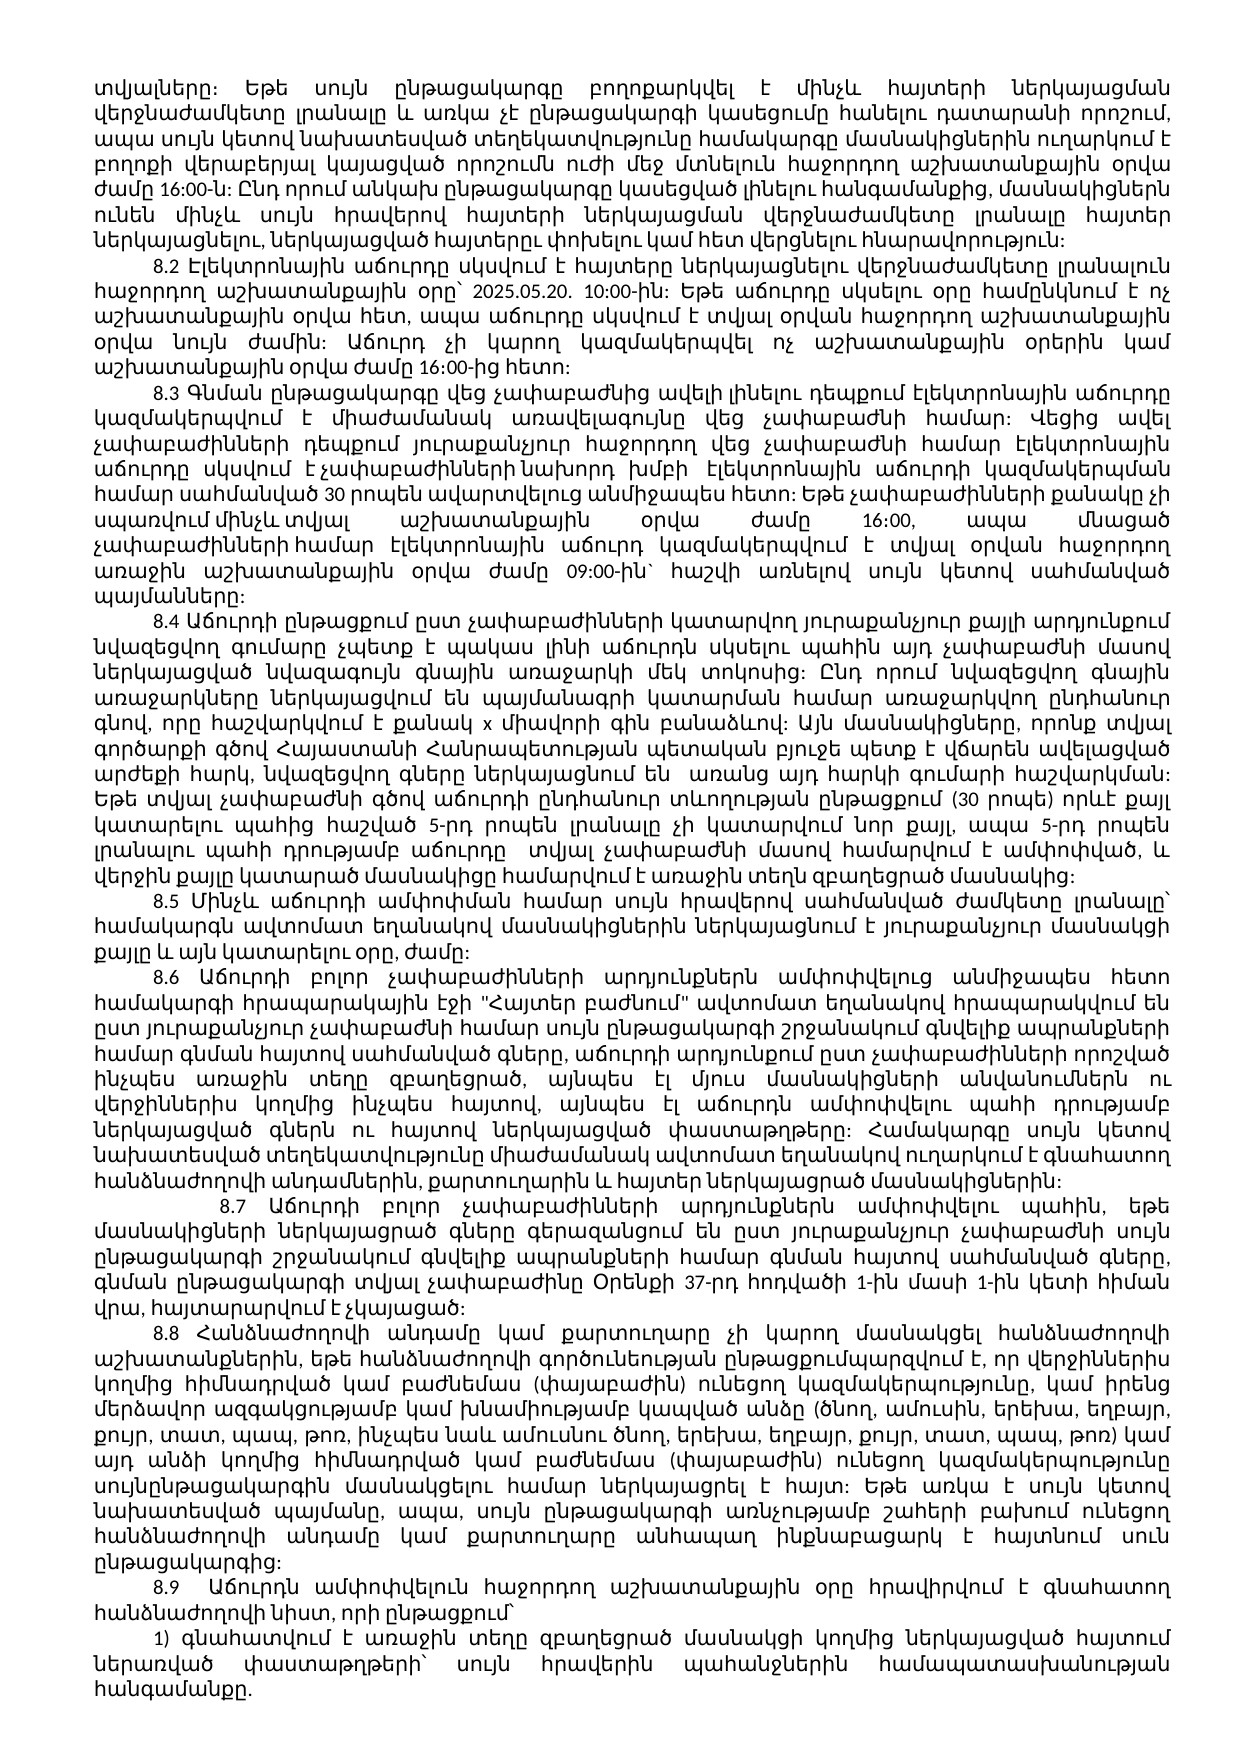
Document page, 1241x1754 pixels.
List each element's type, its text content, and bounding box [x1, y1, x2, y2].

text 8.6 Աճուրդի բոլոր չափաբաժինների արդյունքներն ամփոփվելուց անմիջապես հետո համակարգի հրապարակային էջի "Հայտեր բաժնում" ավտոմատ եղանակով հրապարակվում են ըստ յուրաքանչյուր չափաբաժնի համար սույն ընթացակարգի շրջանակում գնվելիք ապրանքների համար գնման հայտով սահմանված գները, աճուրդի արդյունքում ըստ չափաբաժինների որոշված ինչպես առաջին տեղը զբաղեցրած, այնպես էլ մյուս մասնակիցների անվանումներն ու վերջիններիս կողմից ինչպես հայտով, այնպես էլ աճուրդն ամփոփվելու պահի դրությամբ ներկայացված գներն ու հայտով ներկայացված փաստաթղթերը: Համակարգը սույն կետով նախատեսված տեղեկատվությունը միաժամանակ ավտոմատ եղանակով ուղարկում է գնահատող հանձնաժողովի անդամներին, քարտուղարին և հայտեր ներկայացրած մասնակիցներին: [94, 964, 1171, 1193]
text 8.5 Մինչև աճուրդի ամփոփման համար սույն հրավերով սահմանված ժամկետը լրանալը՝ համակարգն ավտոմատ եղանակով մասնակիցներին ներկայացնում է յուրաքանչյուր մասնակցի քայլը և այն կատարելու օրը, ժամը: [94, 888, 1171, 964]
text 1) գնահատվում է առաջին տեղը զբաղեցրած մասնակցի կողմից ներկայացված հայտում ներառված փաստաթղթերի՝ սույն հրավերին պահանջներին համապատասխանության հանգամանքը. [94, 1625, 1171, 1702]
text 8.8 Հանձնաժողովի անդամը կամ քարտուղարը չի կարող մասնակցել հանձնաժողովի աշխատանքներին, եթե հանձնաժողովի գործունեության ընթացքումպարզվում է, որ վերջիններիս կողմից հիմնադրված կամ բաժնեմաս (փայաբաժին) ունեցող կազմակերպությունը, կամ իրենց մերձավոր ազգակցությամբ կամ խնամիությամբ կապված անձը (ծնող, ամուսին, երեխա, եղբայր, քույր, տատ, պապ, թոռ, ինչպես նաև ամուսնու ծնող, երեխա, եղբայր, քույր, տատ, պապ, թոռ) կամ այդ անձի կողմից հիմնադրված կամ բաժնեմաս (փայաբաժին) ունեցող կազմակերպությունը սույնընթացակարգին մասնակցելու համար ներկայացրել է հայտ: Եթե առկա է սույն կետով նախատեսված պայմանը, ապա, սույն ընթացակարգի առնչությամբ շահերի բախում ունեցող հանձնաժողովի անդամը կամ քարտուղարը անհապաղ ինքնաբացարկ է հայտնում սուն ընթացակարգից: [94, 1320, 1171, 1574]
text 8.3 Գնման ընթացակարգը վեց չափաբաժնից ավելի լինելու դեպքում էլեկտրոնային աճուրդը կազմակերպվում է միաժամանակ առավելագույնը վեց չափաբաժնի համար: Վեցից ավել չափաբաժինների դեպքում յուրաքանչյուր հաջորդող վեց չափաբաժնի համար էլեկտրոնային աճուրդը սկսվում է չափաբաժինների նախորդ խմբի էլեկտրոնային աճուրդի կազմակերպման համար սահմանված 30 րոպեն ավարտվելուց անմիջապես հետո: Եթե չափաբաժինների քանակը չի սպառվում մինչև տվյալ աշխատանքային օրվա ժամը 16։00, ապա մնացած չափաբաժինների համար էլեկտրոնային աճուրդ կազմակերպվում է տվյալ օրվան հաջորդող առաջին աշխատանքային օրվա ժամը 09:00-ին` հաշվի առնելով սույն կետով սահմանված պայմանները: [94, 380, 1171, 609]
text 8.2 Էլեկտրոնային աճուրդը սկսվում է հայտերը ներկայացնելու վերջնաժամկետը լրանալուն հաջորդող աշխատանքային օրը՝ 2025.05.20. 10:00 -ին: Եթե աճուրդը սկսելու օրը համընկնում է ոչ աշխատանքային օրվա հետ, ապա աճուրդը սկսվում է տվյալ օրվան հաջորդող աշխատանքային օրվա նույն ժամին: Աճուրդ չի կարող կազմակերպվել ոչ աշխատանքային օրերին կամ աշխատանքային օրվա ժամը 16։00-ից հետո: [94, 253, 1171, 380]
text 8.7 Աճուրդի բոլոր չափաբաժինների արդյունքներն ամփոփվելու պահին, եթե մասնակիցների ներկայացրած գները գերազանցում են ըստ յուրաքանչյուր չափաբաժնի սույն ընթացակարգի շրջանակում գնվելիք ապրանքների համար գնման հայտով սահմանված գները, գնման ընթացակարգի տվյալ չափաբաժինը Օրենքի 37-րդ հոդվածի 1-ին մասի 1-ին կետի հիման վրա, հայտարարվում է չկայացած: [94, 1193, 1171, 1320]
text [94, 75, 1171, 253]
text 8.4 Աճուրդի ընթացքում ըստ չափաբաժինների կատարվող յուրաքանչյուր քայլի արդյունքում նվազեցվող գումարը չպետք է պակաս լինի աճուրդն սկսելու պահին այդ չափաբաժնի մասով ներկայացված նվազագույն գնային առաջարկի մեկ տոկոսից: Ընդ որում նվազեցվող գնային առաջարկները ներկայացվում են պայմանագրի կատարման համար առաջարկվող ընդհանուր գնով, որը հաշվարկվում է քանակ x միավորի գին բանաձևով: Այն մասնակիցները, որոնք տվյալ գործարքի գծով Հայաստանի Հանրապետության պետական բյուջե պետք է վճարեն ավելացված արժեքի հարկ, նվազեցվող գները ներկայացնում են առանց այդ հարկի գումարի հաշվարկման: Եթե տվյալ չափաբաժնի գծով աճուրդի ընդհանուր տևողության ընթացքում (30 րոպե) որևէ քայլ կատարելու պահից հաշված 5-րդ րոպեն լրանալը չի կատարվում նոր քայլ, ապա 5-րդ րոպեն լրանալու պահի դրությամբ աճուրդը տվյալ չափաբաժնի մասով համարվում է ամփոփված, և վերջին քայլը կատարած մասնակիցը համարվում է առաջին տեղն զբաղեցրած մասնակից: [94, 609, 1171, 888]
text 8.9 Աճուրդն ամփոփվելուն հաջորդող աշխատանքային օրը հրավիրվում է գնահատող հանձնաժողովի նիստ, որի ընթացքում՝ [94, 1574, 1171, 1625]
